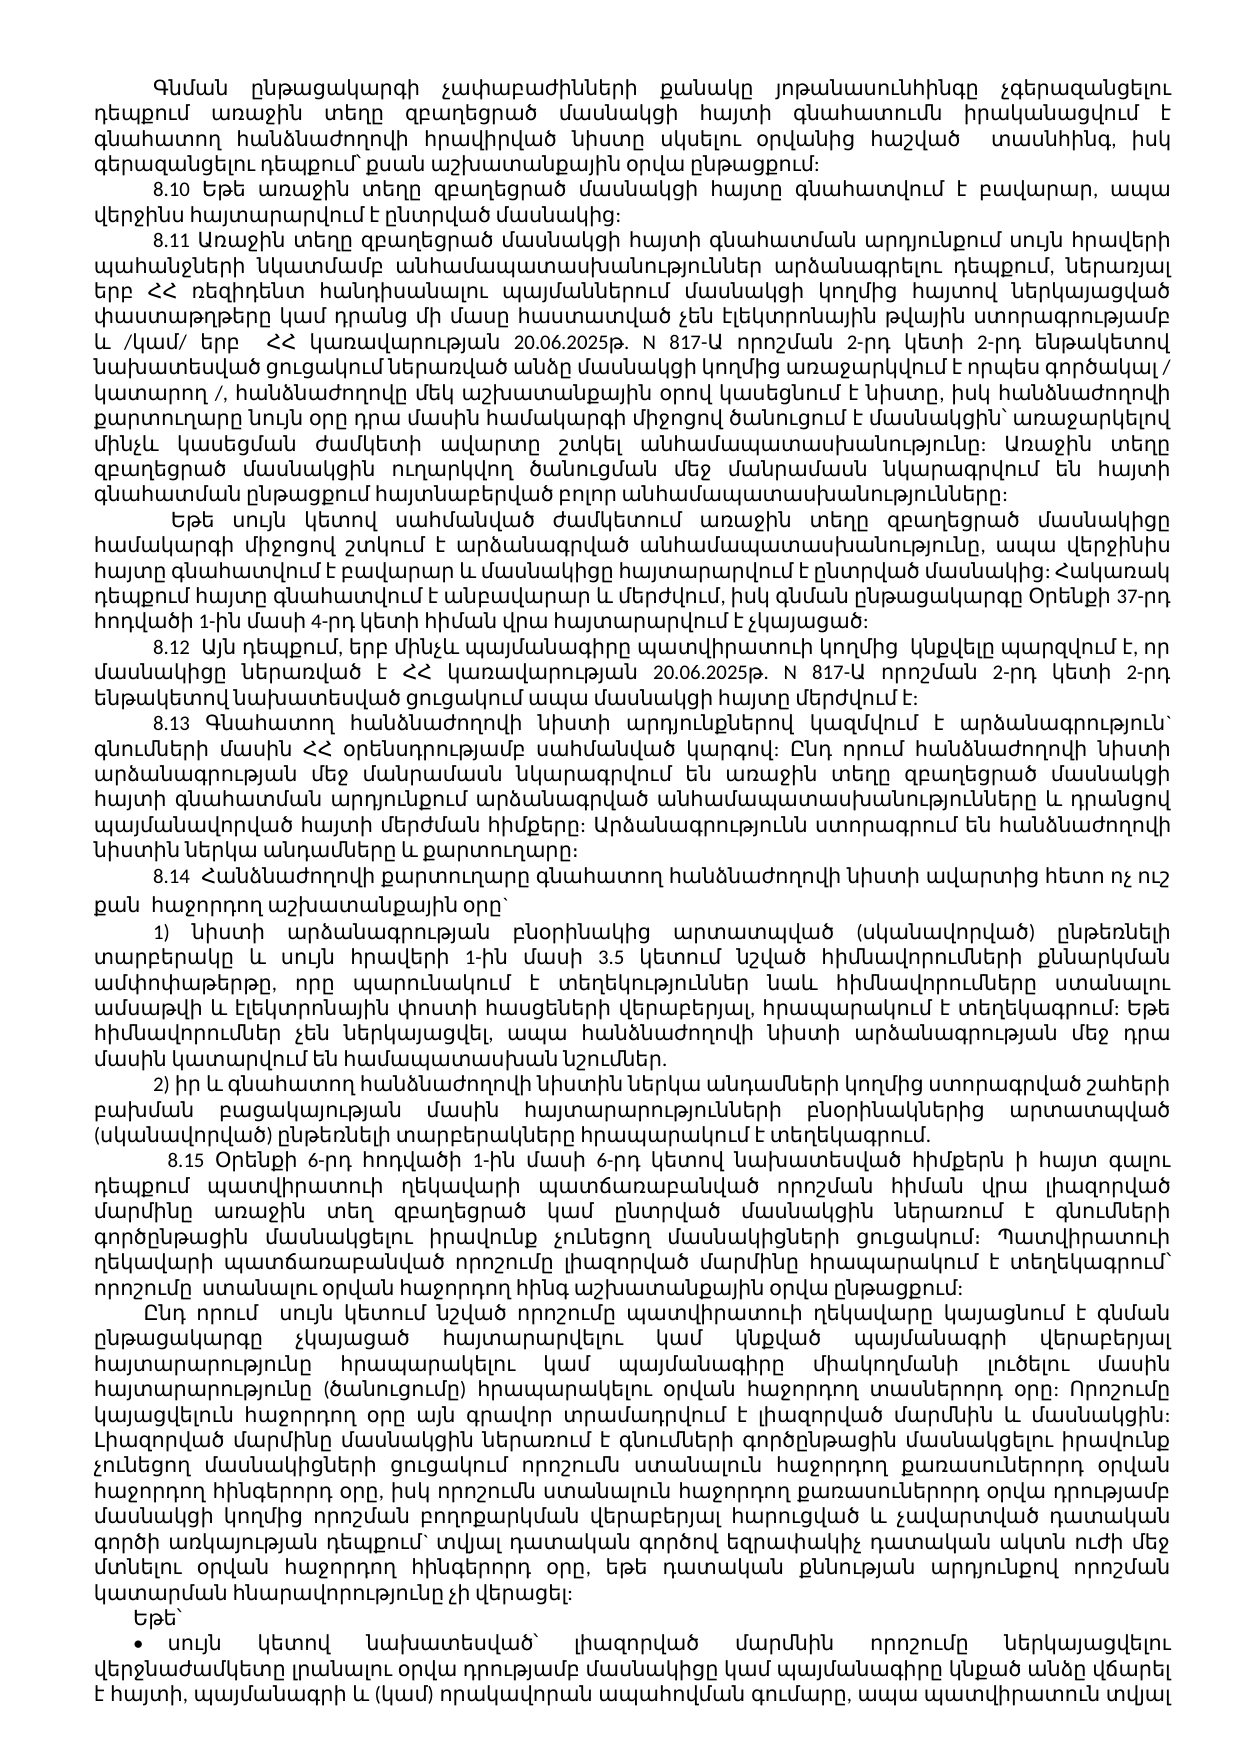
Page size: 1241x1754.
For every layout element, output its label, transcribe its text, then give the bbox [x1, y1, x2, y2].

text 8.10 Եթե առաջին տեղը զբաղեցրած մասնակցի հայտը գնահատվում է բավարար, ապա վերջինս հայտարարվում է ընտրված մասնակից: [94, 177, 1171, 227]
text 8.13 Գնահատող հանձնաժողովի նիստի արդյունքներով կազմվում է արձանագրություն` գնումների մասին ՀՀ օրենսդրությամբ սահմանված կարգով: Ընդ որում հանձնաժողովի նիստի արձանագրության մեջ մանրամասն նկարագրվում են առաջին տեղը զբաղեցրած մասնակցի հայտի գնահատման արդյունքում արձանագրված անհամապատասխանությունները և դրանցով պայմանավորված հայտի մերժման հիմքերը: Արձանագրությունն ստորագրում են հանձնաժողովի նիստին ներկա անդամները և քարտուղարը։ [94, 710, 1171, 863]
text Եթե սույն կետով սահմանված ժամկետում առաջին տեղը զբաղեցրած մասնակիցը համակարգի միջոցով շտկում է արձանագրված անհամապատասխանությունը, ապա վերջինիս հայտը գնահատվում է բավարար և մասնակիցը հայտարարվում է ընտրված մասնակից: Հակառակ դեպքում հայտը գնահատվում է անբավարար և մերժվում, իսկ գնման ընթացակարգը Օրենքի 37-րդ հոդվածի 1-ին մասի 4-րդ կետի հիման վրա հայտարարվում է չկայացած: [94, 507, 1171, 634]
text 1) նիստի արձանագրության բնօրինակից արտատպված (սկանավորված) ընթեռնելի տարբերակը և սույն հրավերի 1-ին մասի 3.5 կետում նշված հիմնավորումների քննարկման ամփոփաթերթը, որը պարունակում է տեղեկություններ նաև հիմնավորումները ստանալու ամսաթվի և էլեկտրոնային փոստի հասցեների վերաբերյալ, հրապարակում է տեղեկագրում: Եթե հիմնավորումներ չեն ներկայացվել, ապա հանձնաժողովի նիստի արձանագրության մեջ դրա մասին կատարվում են համապատասխան նշումներ. [94, 919, 1171, 1071]
text 8.15 Օրենքի 6-րդ հոդվածի 1-ին մասի 6-րդ կետով նախատեսված հիմքերն ի հայտ գալու դեպքում պատվիրատուի ղեկավարի պատճառաբանված որոշման հիման վրա լիազորված մարմինը առաջին տեղ զբաղեցրած կամ ընտրված մասնակցին ներառում է գնումների գործընթացին մասնակցելու իրավունք չունեցող մասնակիցների ցուցակում։ Պատվիրատուի ղեկավարի պատճառաբանված որոշումը լիազորված մարմինը հրապարակում է տեղեկագրում՝ որոշումը ստանալու օրվան հաջորդող հինգ աշխատանքային օրվա ընթացքում: [94, 1148, 1171, 1300]
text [94, 1631, 1171, 1707]
text Ընդ որում սույն կետում նշված որոշումը պատվիրատուի ղեկավարը կայացնում է գնման ընթացակարգը չկայացած հայտարարվելու կամ կնքված պայմանագրի վերաբերյալ հայտարարությունը հրապարակելու կամ պայմանագիրը միակողմանի լուծելու մասին հայտարարությունը (ծանուցումը) հրապարակելու օրվան հաջորդող տասներորդ օրը: Որոշումը կայացվելուն հաջորդող օրը այն գրավոր տրամադրվում է լիազորված մարմնին և մասնակցին: Լիազորված մարմինը մասնակցին ներառում է գնումների գործընթացին մասնակցելու իրավունք չունեցող մասնակիցների ցուցակում որոշումն ստանալուն հաջորդող քառասուներորդ օրվան հաջորդող հինգերորդ օրը, իսկ որոշումն ստանալուն հաջորդող քառասուներորդ օրվա դրությամբ մասնակցի կողմից որոշման բողոքարկման վերաբերյալ հարուցված և չավարտված դատական գործի առկայության դեպքում` տվյալ դատական գործով եզրափակիչ դատական ակտն ուժի մեջ մտնելու օրվան հաջորդող հինգերորդ օրը, եթե դատական քննության արդյունքով որոշման կատարման հնարավորությունը չի վերացել: [94, 1300, 1171, 1605]
text 8.14 Հանձնաժողովի քարտուղարը գնահատող հանձնաժողովի նիստի ավարտից հետո ոչ ուշ քան հաջորդող աշխատանքային օրը` [94, 863, 1171, 919]
text 2) իր և գնահատող հանձնաժողովի նիստին ներկա անդամների կողմից ստորագրված շահերի բախման բացակայության մասին հայտարարությունների բնօրինակներից արտատպված (սկանավորված) ընթեռնելի տարբերակները հրապարակում է տեղեկագրում. [94, 1071, 1171, 1148]
text Գնման ընթացակարգի չափաբաժինների քանակը յոթանասունհինգը չգերազանցելու դեպքում առաջին տեղը զբաղեցրած մասնակցի հայտի գնահատումն իրականացվում է գնահատող հանձնաժողովի հրավիրված նիստը սկսելու օրվանից հաշված տասնհինգ, իսկ գերազանցելու դեպքում՝ քսան աշխատանքային օրվա ընթացքում: [94, 75, 1171, 177]
text Եթե՝ [94, 1605, 1171, 1631]
text 8.11 Առաջին տեղը զբաղեցրած մասնակցի հայտի գնահատման արդյունքում սույն հրավերի պահանջների նկատմամբ անհամապատասխանություններ արձանագրելու դեպքում, ներառյալ երբ ՀՀ ռեզիդենտ հանդիսանալու պայմաններում մասնակցի կողմից հայտով ներկայացված փաստաթղթերը կամ դրանց մի մասը հաստատված չեն էլեկտրոնային թվային ստորագրությամբ և /կամ/ երբ ՀՀ կառավարության 20.06.2025թ. N 817-Ա որոշման 2-րդ կետի 2-րդ ենթակետով նախատեսված ցուցակում ներառված անձը մասնակցի կողմից առաջարկվում է որպես գործակալ / կատարող /, հանձնաժողովը մեկ աշխատանքային օրով կասեցնում է նիստը, իսկ հանձնաժողովի քարտուղարը նույն օրը դրա մասին համակարգի միջոցով ծանուցում է մասնակցին՝ առաջարկելով մինչև կասեցման ժամկետի ավարտը շտկել անհամապատասխանությունը: Առաջին տեղը զբաղեցրած մասնակցին ուղարկվող ծանուցման մեջ մանրամասն նկարագրվում են հայտի գնահատման ընթացքում հայտնաբերված բոլոր անհամապատասխանությունները: [94, 227, 1171, 507]
text 8.12 Այն դեպքում, երբ մինչև պայմանագիրը պատվիրատուի կողմից կնքվելը պարզվում է, որ մասնակիցը ներառված է ՀՀ կառավարության 20.06.2025թ. N 817-Ա որոշման 2-րդ կետի 2-րդ ենթակետով նախատեսված ցուցակում ապա մասնակցի հայտը մերժվում է: [94, 634, 1171, 710]
